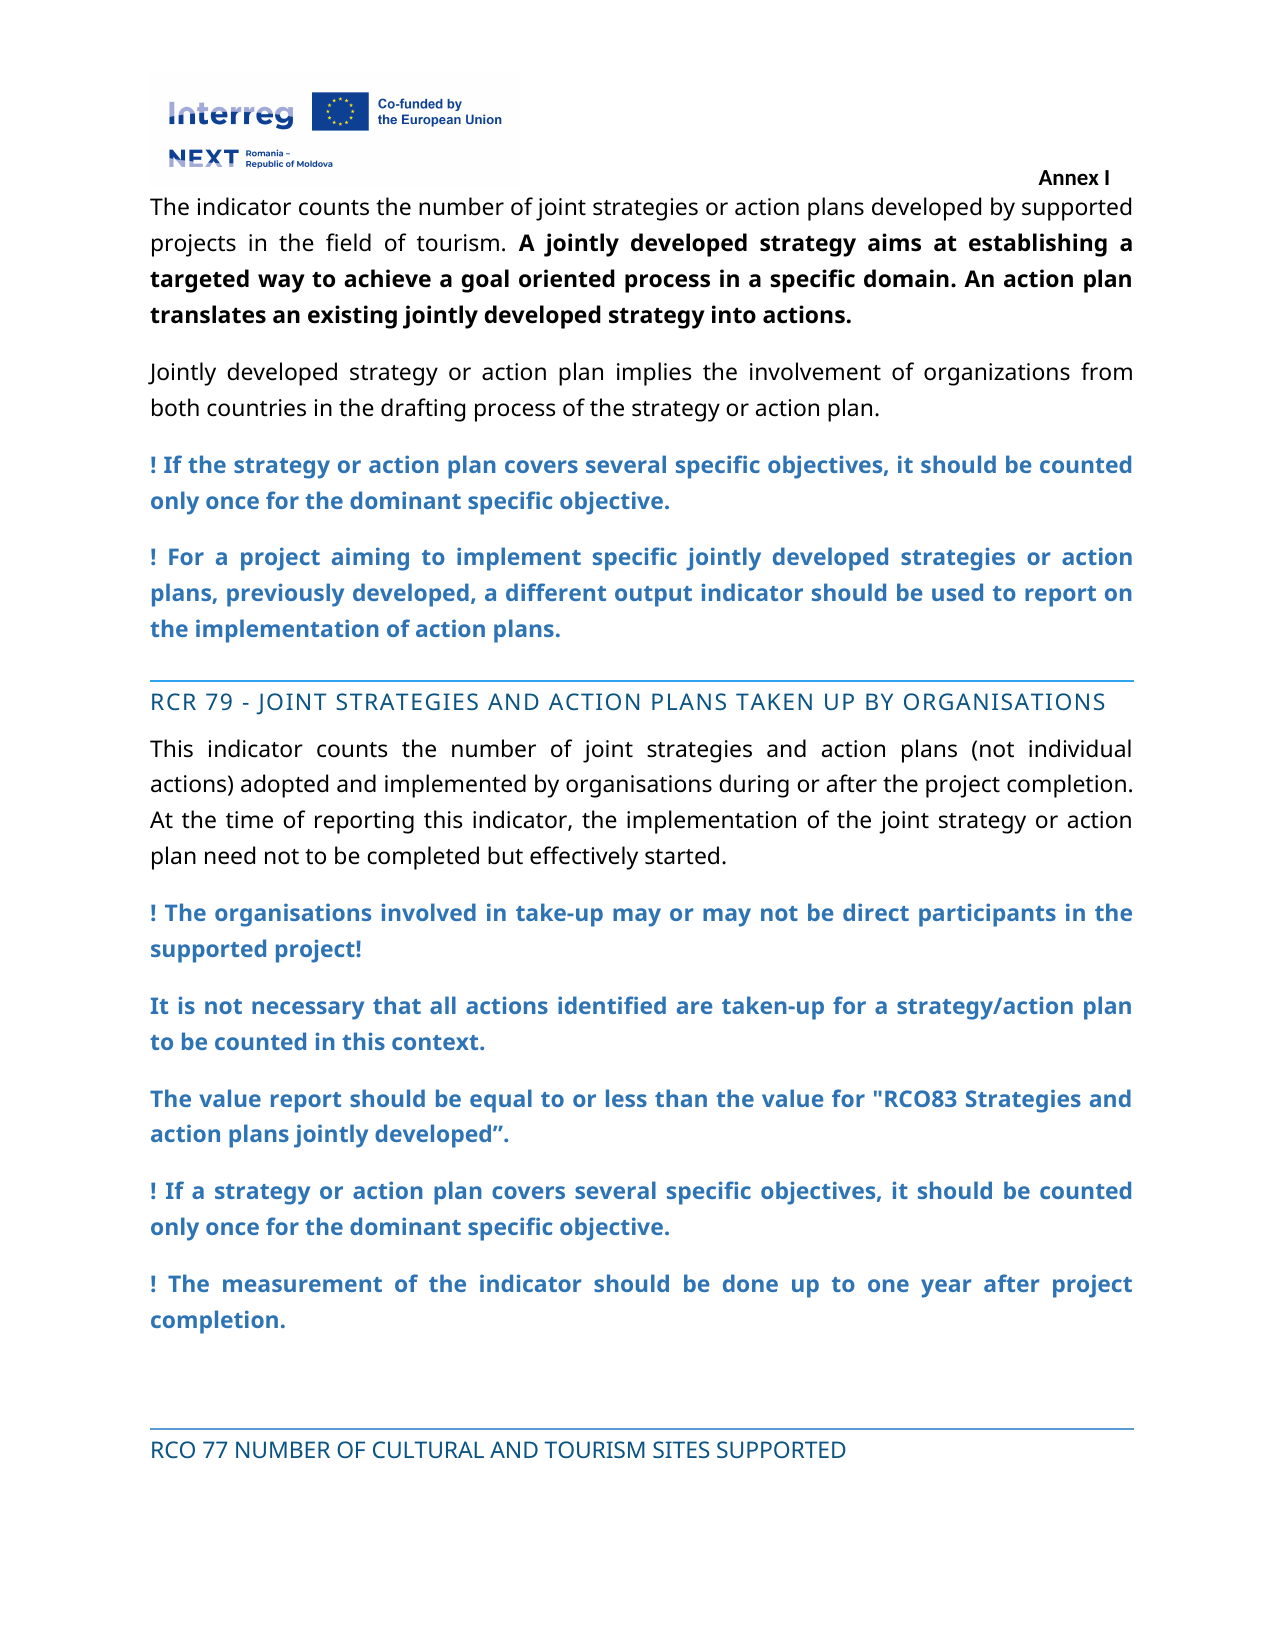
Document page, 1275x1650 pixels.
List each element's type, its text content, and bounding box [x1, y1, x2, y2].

text ! If the strategy or action plan covers several specific objectives, it should be counted only once for the dominant specific objective. [150, 449, 1134, 516]
text The value report should be equal to or less than the value for "RCO83 Strategies and action plans jointly developed”. [150, 1082, 1134, 1150]
text ! The measurement of the indicator should be done up to one year after project completion. [150, 1268, 1134, 1335]
text ! The organisations involved in take-up may or may not be direct participants in the supported project! [150, 897, 1134, 964]
text This indicator counts the number of joint strategies and action plans (not individual actions) adopted and implemented by organisations during or after the project completion. At the time of reporting this indicator, the implementation of the joint strategy or action plan need not to be completed but effectively started. [150, 732, 1134, 872]
text RCR 79 - Joint strategies and action plans taken up by organisations [150, 682, 1134, 717]
text Jointly developed strategy or action plan implies the involvement of organizations from both countries in the drafting process of the strategy or action plan. [150, 356, 1134, 423]
text The indicator counts the number of joint strategies or action plans developed by supported projects in the field of tourism. A jointly developed strategy aims at establishing a targeted way to achieve a goal oriented process in a specific domain. An action plan translates an existing jointly developed strategy into actions. [150, 191, 1134, 330]
picture [150, 73, 521, 186]
text It is not necessary that all actions identified are taken-up for a strategy/action plan to be counted in this context. [150, 990, 1134, 1057]
text RCO 77 Number of cultural and tourism sites supported [150, 1430, 1134, 1465]
text ! If a strategy or action plan covers several specific objectives, it should be counted only once for the dominant specific objective. [150, 1175, 1134, 1242]
text ! For a project aiming to implement specific jointly developed strategies or action plans, previously developed, a different output indicator should be used to report on the implementation of action plans. [150, 541, 1134, 644]
